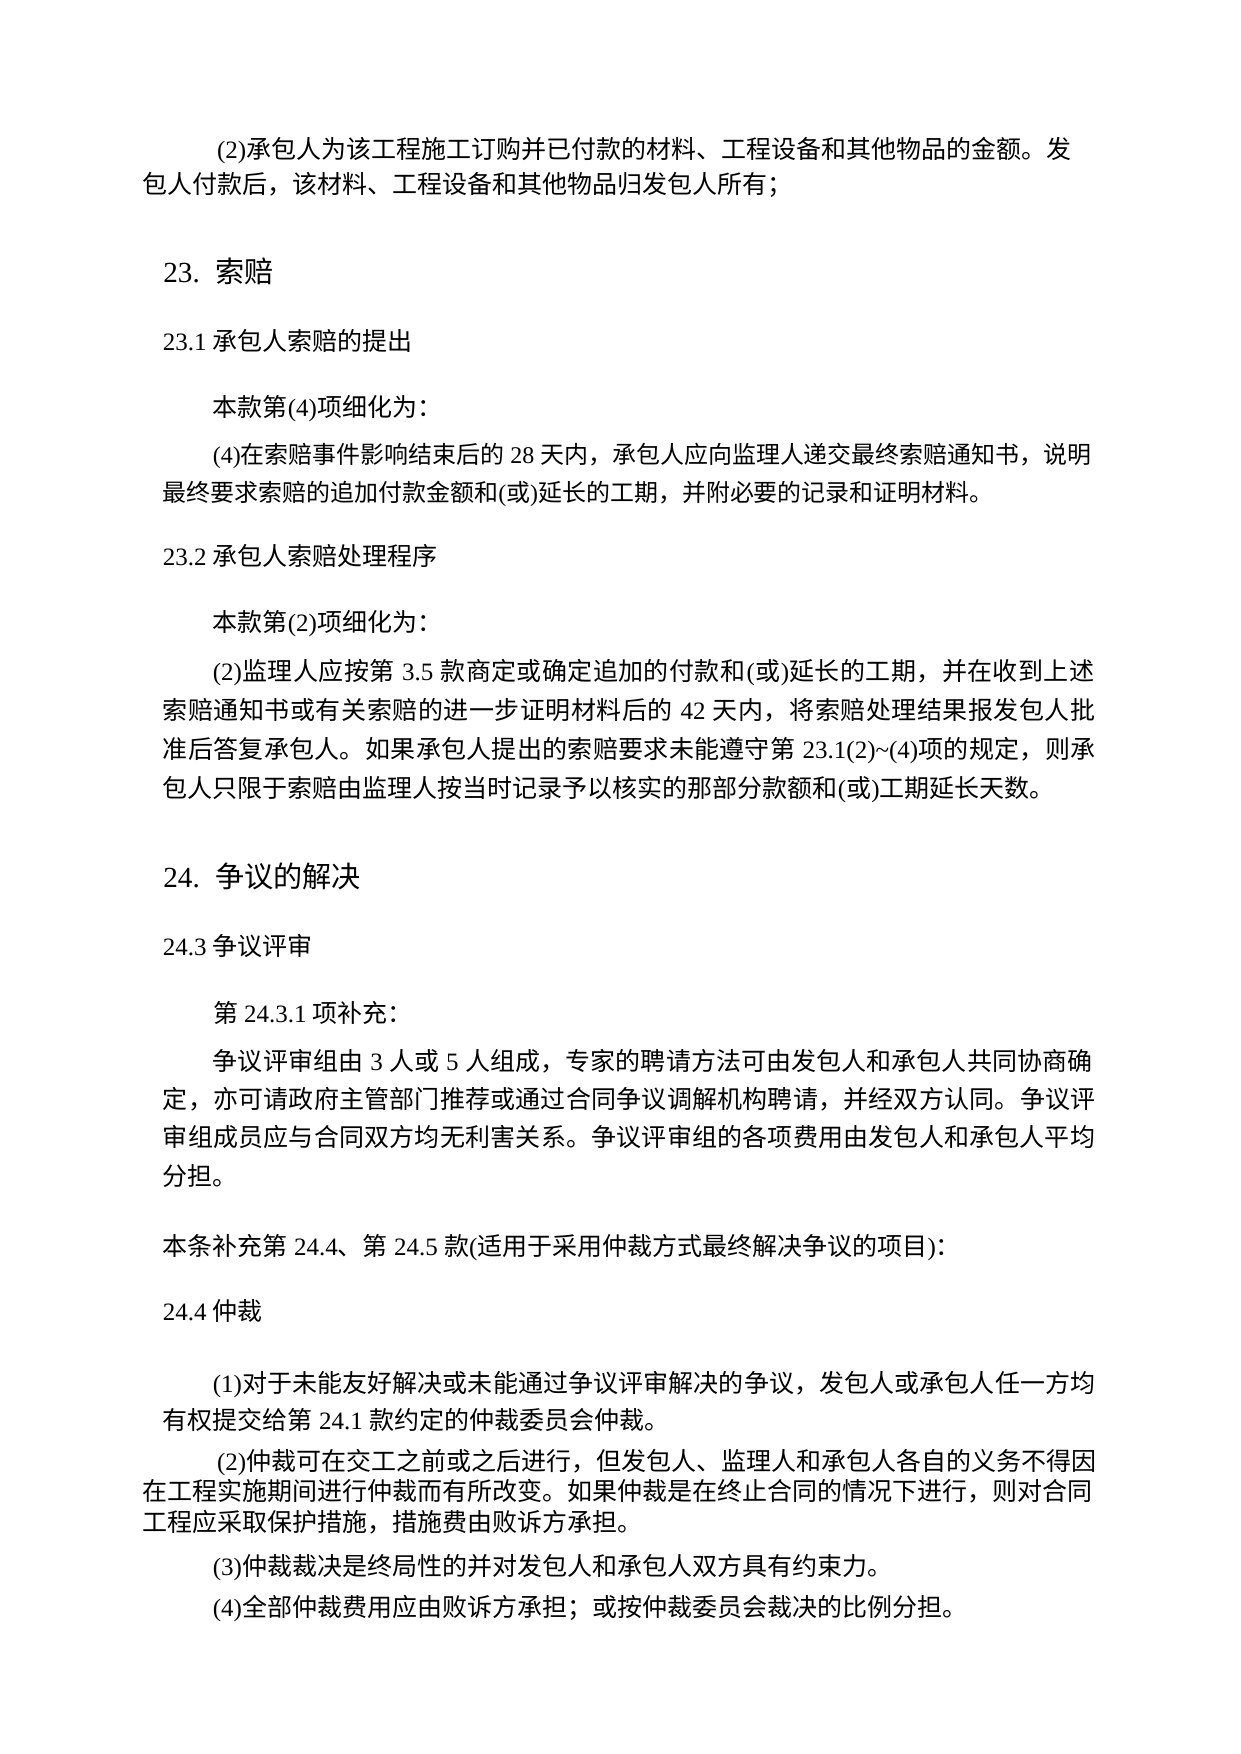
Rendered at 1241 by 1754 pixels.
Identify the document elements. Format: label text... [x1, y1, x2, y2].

list 争议的解决 [163, 859, 1110, 894]
text 本条补充第 24.4、第 24.5 款(适用于采用仲裁方式最终解决争议的项目)： [163, 1231, 1110, 1262]
text (2)监理人应按第 3.5 款商定或确定追加的付款和(或)延长的工期，并在收到上述索赔通知书或有关索赔的进一步证明材料后的 42 天内，将索赔处理结果报发包人批准后答复承包人。如果承包人提出的索赔要求未能遵守第 23.1(2)~(4)项的规定，则承包人只限于索赔由监理人按当时记录予以核实的那部分款额和(或)工期延长天数。 [163, 649, 1095, 805]
text (2)承包人为该工程施工订购并已付款的材料、工程设备和其他物品的金额。发包人付款后，该材料、工程设备和其他物品归发包人所有； [142, 130, 1095, 201]
text (3)仲裁裁决是终局性的并对发包人和承包人双方具有约束力。 [213, 1551, 1110, 1581]
text (4)在索赔事件影响结束后的 28 天内，承包人应向监理人递交最终索赔通知书，说明最终要求索赔的追加付款金额和(或)延长的工期，并附必要的记录和证明材料。 [163, 434, 1108, 508]
text (1)对于未能友好解决或未能通过争议评审解决的争议，发包人或承包人任一方均有权提交给第 24.1 款约定的仲裁委员会仲裁。 [163, 1362, 1095, 1437]
list 24.3.1 项补充： [213, 998, 1110, 1028]
text (4)全部仲裁费用应由败诉方承担；或按仲裁委员会裁决的比例分担。 [213, 1592, 1110, 1623]
text (2)仲裁可在交工之前或之后进行，但发包人、监理人和承包人各自的义务不得因在工程实施期间进行仲裁而有所改变。如果仲裁是在终止合同的情况下进行，则对合同工程应采取保护措施，措施费由败诉方承担。 [142, 1446, 1110, 1537]
text 24.4 仲裁 [163, 1296, 1110, 1326]
text 23.1 承包人索赔的提出 [163, 326, 1110, 356]
list 索赔 [163, 254, 1110, 289]
text 24.3 争议评审 [163, 931, 1110, 961]
text 争议评审组由 3 人或 5 人组成，专家的聘请方法可由发包人和承包人共同协商确定，亦可请政府主管部门推荐或通过合同争议调解机构聘请，并经双方认同。争议评审组成员应与合同双方均无利害关系。争议评审组的各项费用由发包人和承包人平均分担。 [163, 1039, 1095, 1193]
text 本款第(4)项细化为： [213, 393, 1110, 423]
text 23.2 承包人索赔处理程序 [163, 541, 1110, 571]
text 本款第(2)项细化为： [213, 607, 1110, 638]
